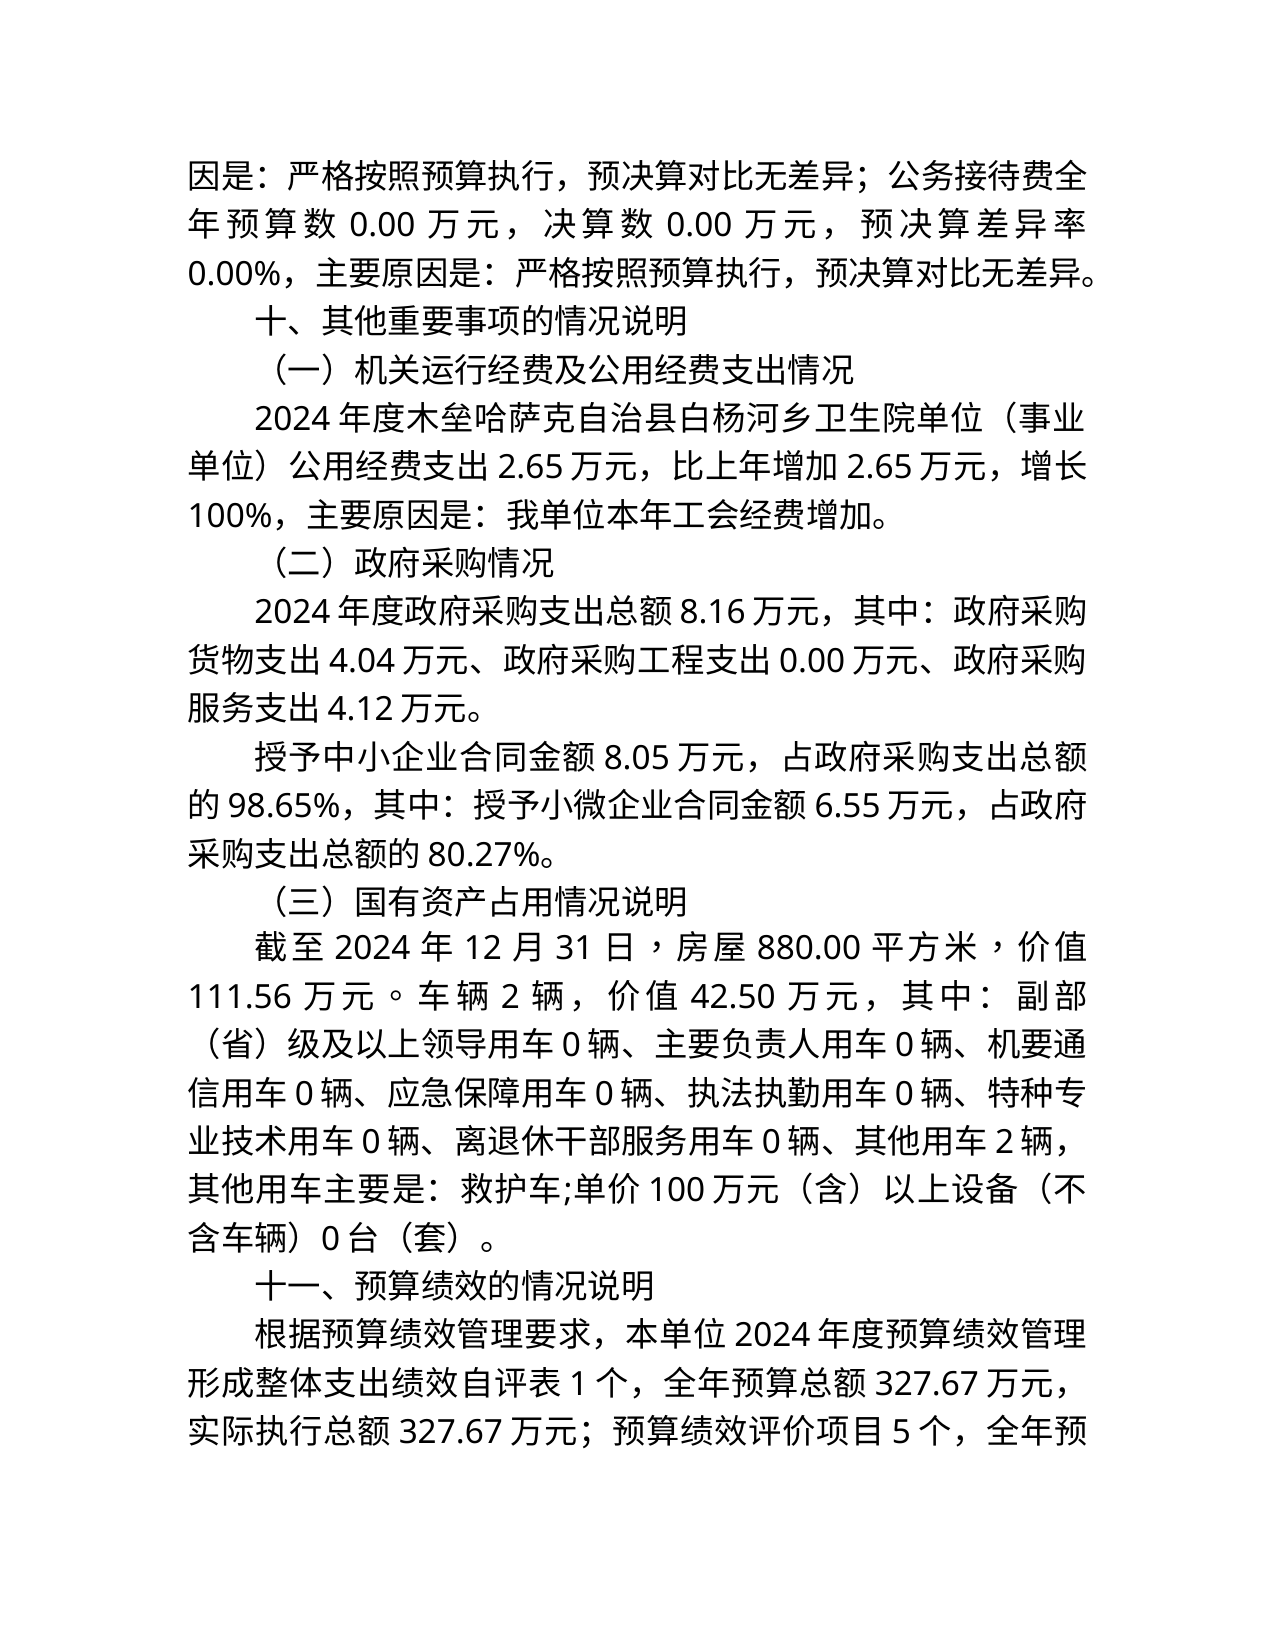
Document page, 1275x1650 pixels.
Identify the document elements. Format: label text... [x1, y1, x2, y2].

text 2024年度政府采购支出总额8.16万元，其中：政府采购货物支出4.04万元、政府采购工程支出0.00万元、政府采购服务支出4.12万元。 [187, 585, 1087, 730]
text 十、其他重要事项的情况说明 [187, 295, 1087, 343]
text 授予中小企业合同金额8.05万元，占政府采购支出总额的98.65%，其中：授予小微企业合同金额6.55万元，占政府采购支出总额的80.27%。 [187, 730, 1087, 876]
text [187, 1308, 1087, 1453]
text 十一、预算绩效的情况说明 [187, 1260, 1087, 1308]
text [187, 150, 1087, 295]
text （二）政府采购情况 [187, 537, 1087, 585]
text 截至2024年12月31日，房屋880.00平方米，价值111.56万元。车辆2辆，价值42.50万元，其中：副部（省）级及以上领导用车0辆、主要负责人用车0辆、机要通信用车0辆、应急保障用车0辆、执法执勤用车0辆、特种专业技术用车0辆、离退休干部服务用车0辆、其他用车2辆，其他用车主要是：救护车;单价100万元（含）以上设备（不含车辆）0台（套）。 [187, 924, 1087, 1260]
text 2024年度木垒哈萨克自治县白杨河乡卫生院单位（事业单位）公用经费支出2.65万元，比上年增加2.65万元，增长100%，主要原因是：我单位本年工会经费增加。 [187, 392, 1087, 537]
text （三）国有资产占用情况说明 [187, 876, 1087, 924]
text （一）机关运行经费及公用经费支出情况 [187, 343, 1087, 392]
